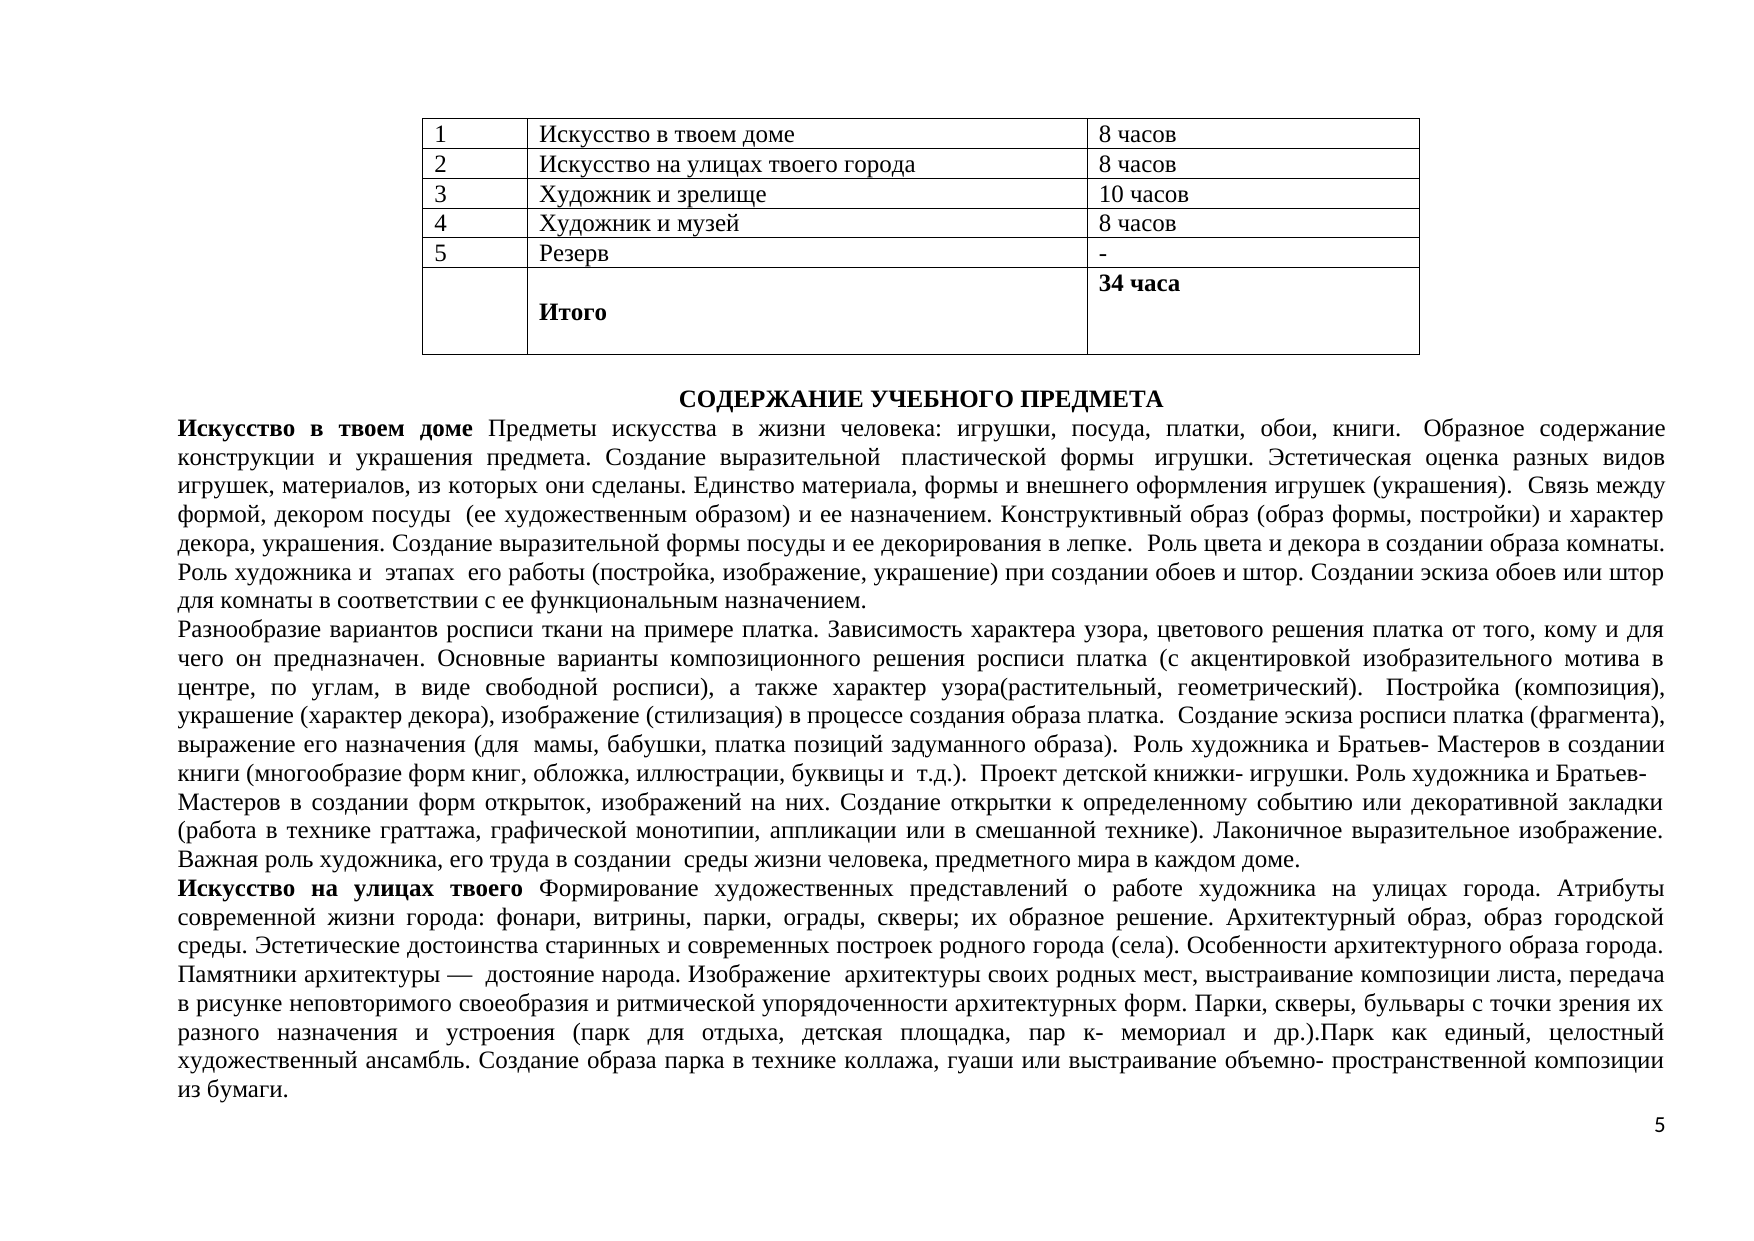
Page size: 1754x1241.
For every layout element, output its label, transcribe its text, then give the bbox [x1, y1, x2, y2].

table_cell Резерв [528, 238, 1087, 267]
text Разнообразие вариантов росписи ткани на примере платка. Зависимость характера узора, цветового решения платка от того, кому и для чего он предназначен. Основные варианты композиционного решения росписи платка (с акцентировкой изобразительного мотива в центре, по углам, в виде свободной росписи), а также характер узора(растительный, геометрический). Постройка (композиция), украшение (характер декора), изображение (стилизация) в процессе создания образа платка. Создание эскиза росписи платка (фрагмента), выражение его назначения (для мамы, бабушки, платка позиций задуманного образа). Роль художника и Братьев- Мастеров в создании книги (многообразие форм книг, обложка, иллюстрации, буквицы и т.д.). Проект детской книжки- игрушки. Роль художника и Братьев- [177, 614, 1665, 787]
table_cell 8 часов [1088, 119, 1419, 148]
table_cell Искусство в твоем доме [528, 119, 1087, 148]
table_cell 8 часов [1088, 209, 1419, 237]
table_cell Итого [528, 268, 1087, 354]
text Искусство на улицах твоего Формирование художественных представлений о работе художника на улицах города. Атрибуты современной жизни города: фонари, витрины, парки, ограды, скверы; их образное решение. Архитектурный образ, образ городской среды. Эстетические достоинства старинных и современных построек родного города (села). Особенности архитектурного образа города. Памятники архитектуры — достояние народа. Изображение архитектуры своих родных мест, выстраивание композиции листа, передача в рисунке неповторимого своеобразия и ритмической упорядоченности архитектурных форм. Парки, скверы, бульвары с точки зрения их разного назначения и устроения (парк для отдыха, детская площадка, пар к- мемориал и др.).Парк как единый, целостный художественный ансамбль. Создание образа парка в технике коллажа, гуаши или выстраивание объемно- пространственной композиции из бумаги. [177, 873, 1665, 1103]
table_cell 3 [423, 179, 527, 207]
table_cell 2 [423, 149, 527, 178]
table_cell 5 [423, 238, 527, 267]
table_cell [423, 268, 527, 354]
table_cell Художник и зрелище [528, 179, 1087, 207]
text СОДЕРЖАНИЕ УЧЕБНОГО ПРЕДМЕТА [177, 384, 1665, 413]
table_cell Искусство на улицах твоего города [528, 149, 1087, 178]
table_cell 10 часов [1088, 179, 1419, 207]
table_cell 1 [423, 119, 527, 148]
text Мастеров в создании форм открыток, изображений на них. Создание открытки к определенному событию или декоративной закладки (работа в технике граттажа, графической монотипии, аппликации или в смешанной технике). Лаконичное выразительное изображение. Важная роль художника, его труда в создании среды жизни человека, предметного мира в каждом доме. [177, 787, 1665, 873]
table_cell - [1088, 238, 1419, 267]
table_cell Художник и музей [528, 209, 1087, 237]
text Искусство в твоем доме Предметы искусства в жизни человека: игрушки, посуда, платки, обои, книги. Образное содержание конструкции и украшения предмета. Создание выразительной пластической формы игрушки. Эстетическая оценка разных видов игрушек, материалов, из которых они сделаны. Единство материала, формы и внешнего оформления игрушек (украшения). Связь между формой, декором посуды (ее художественным образом) и ее назначением. Конструктивный образ (образ формы, постройки) и характер декора, украшения. Создание выразительной формы посуды и ее декорирования в лепке. Роль цвета и декора в создании образа комнаты. Роль художника и этапах его работы (постройка, изображение, украшение) при создании обоев и штор. Создании эскиза обоев или штор для комнаты в соответствии с ее функциональным назначением. [177, 413, 1665, 614]
table_cell 34 часа [1088, 268, 1419, 354]
table_cell 8 часов [1088, 149, 1419, 178]
table_cell 4 [423, 209, 527, 237]
